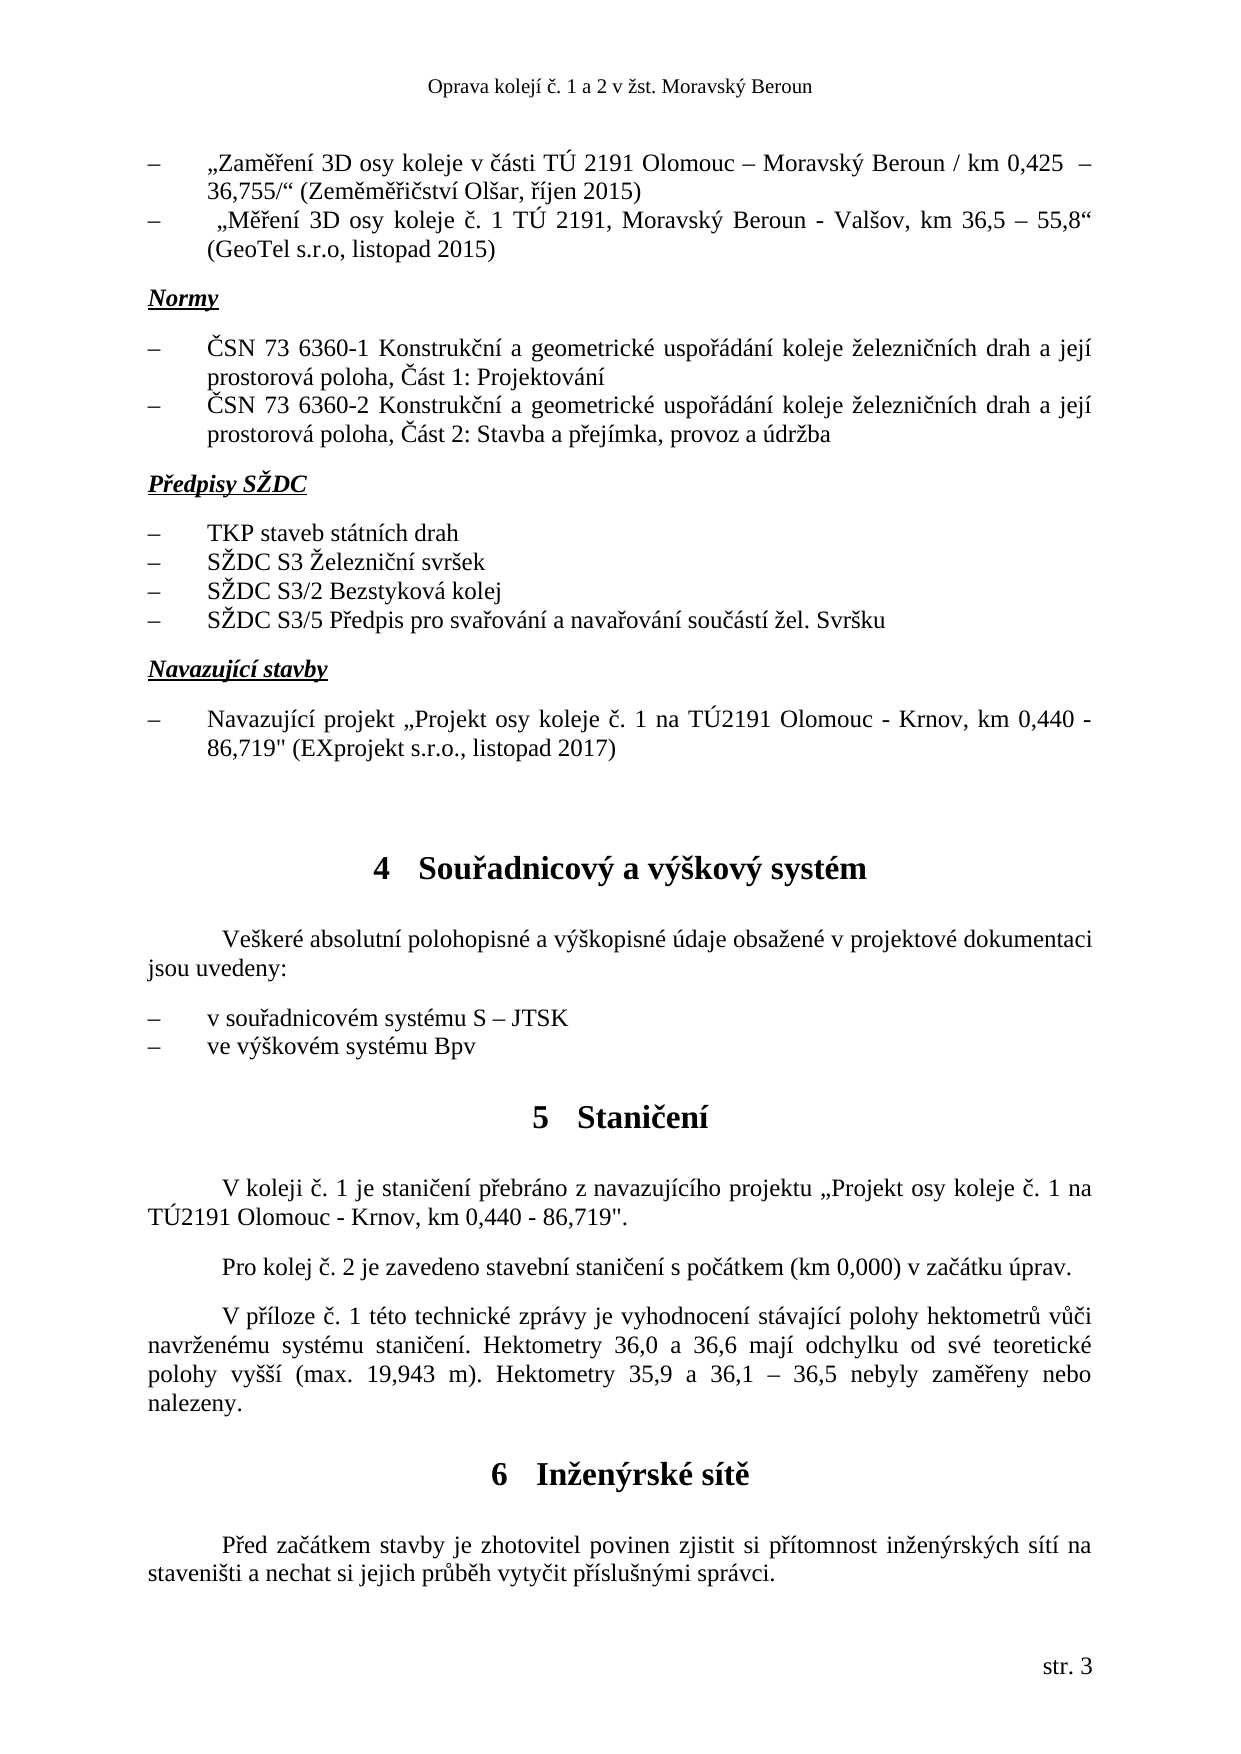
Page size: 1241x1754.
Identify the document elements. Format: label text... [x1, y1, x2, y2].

list „Měření 3D osy koleje č. 1 TÚ 2191, Moravský Beroun - Valšov, km 36,5 – 55,8“ (GeoTel s.r.o, listopad 2015) [148, 205, 1092, 263]
text Navazující stavby [148, 654, 1092, 683]
text Veškeré absolutní polohopisné a výškopisné údaje obsažené v projektové dokumentaci jsou uvedeny: [148, 924, 1092, 982]
subtitle Staničení [148, 1098, 1092, 1136]
subtitle Souřadnicový a výškový systém [148, 848, 1092, 887]
list SŽDC S3 Železniční svršek [148, 547, 1092, 576]
list SŽDC S3/2 Bezstyková kolej [148, 576, 1092, 605]
text Před začátkem stavby je zhotovitel povinen zjistit si přítomnost inženýrských sítí na staveništi a nechat si jejich průběh vytyčit příslušnými správci. [148, 1530, 1092, 1587]
subtitle Inženýrské sítě [148, 1454, 1092, 1492]
list „Zaměření 3D osy koleje v části TÚ 2191 Olomouc – Moravský Beroun / km 0,425 – 36,755/“ (Zeměměřičství Olšar, říjen 2015) [148, 148, 1092, 205]
list ČSN 73 6360-2 Konstrukční a geometrické uspořádání koleje železničních drah a její prostorová poloha, Část 2: Stavba a přejímka, provoz a údržba [148, 391, 1092, 448]
text V příloze č. 1 této technické zprávy je vyhodnocení stávající polohy hektometrů vůči navrženému systému staničení. Hektometry 36,0 a 36,6 mají odchylku od své teoretické polohy vyšší (max. 19,943 m). Hektometry 35,9 a 36,1 – 36,5 nebyly zaměřeny nebo nalezeny. [148, 1301, 1092, 1416]
text Normy [148, 283, 1092, 312]
text Pro kolej č. 2 je zavedeno stavební staničení s počátkem (km 0,000) v začátku úprav. [148, 1252, 1092, 1281]
list TKP staveb státních drah [148, 518, 1092, 547]
text Předpisy SŽDC [148, 469, 1092, 498]
list ve výškovém systému Bpv [148, 1031, 1092, 1060]
list ČSN 73 6360-1 Konstrukční a geometrické uspořádání koleje železničních drah a její prostorová poloha, Část 1: Projektování [148, 333, 1092, 391]
list Navazující projekt „Projekt osy koleje č. 1 na TÚ2191 Olomouc - Krnov, km 0,440 - 86,719" (EXprojekt s.r.o., listopad 2017) [148, 704, 1092, 761]
list SŽDC S3/5 Předpis pro svařování a navařování součástí žel. Svršku [148, 605, 1092, 633]
text V koleji č. 1 je staničení přebráno z navazujícího projektu „Projekt osy koleje č. 1 na TÚ2191 Olomouc - Krnov, km 0,440 - 86,719". [148, 1173, 1092, 1231]
list v souřadnicovém systému S – JTSK [148, 1003, 1092, 1031]
